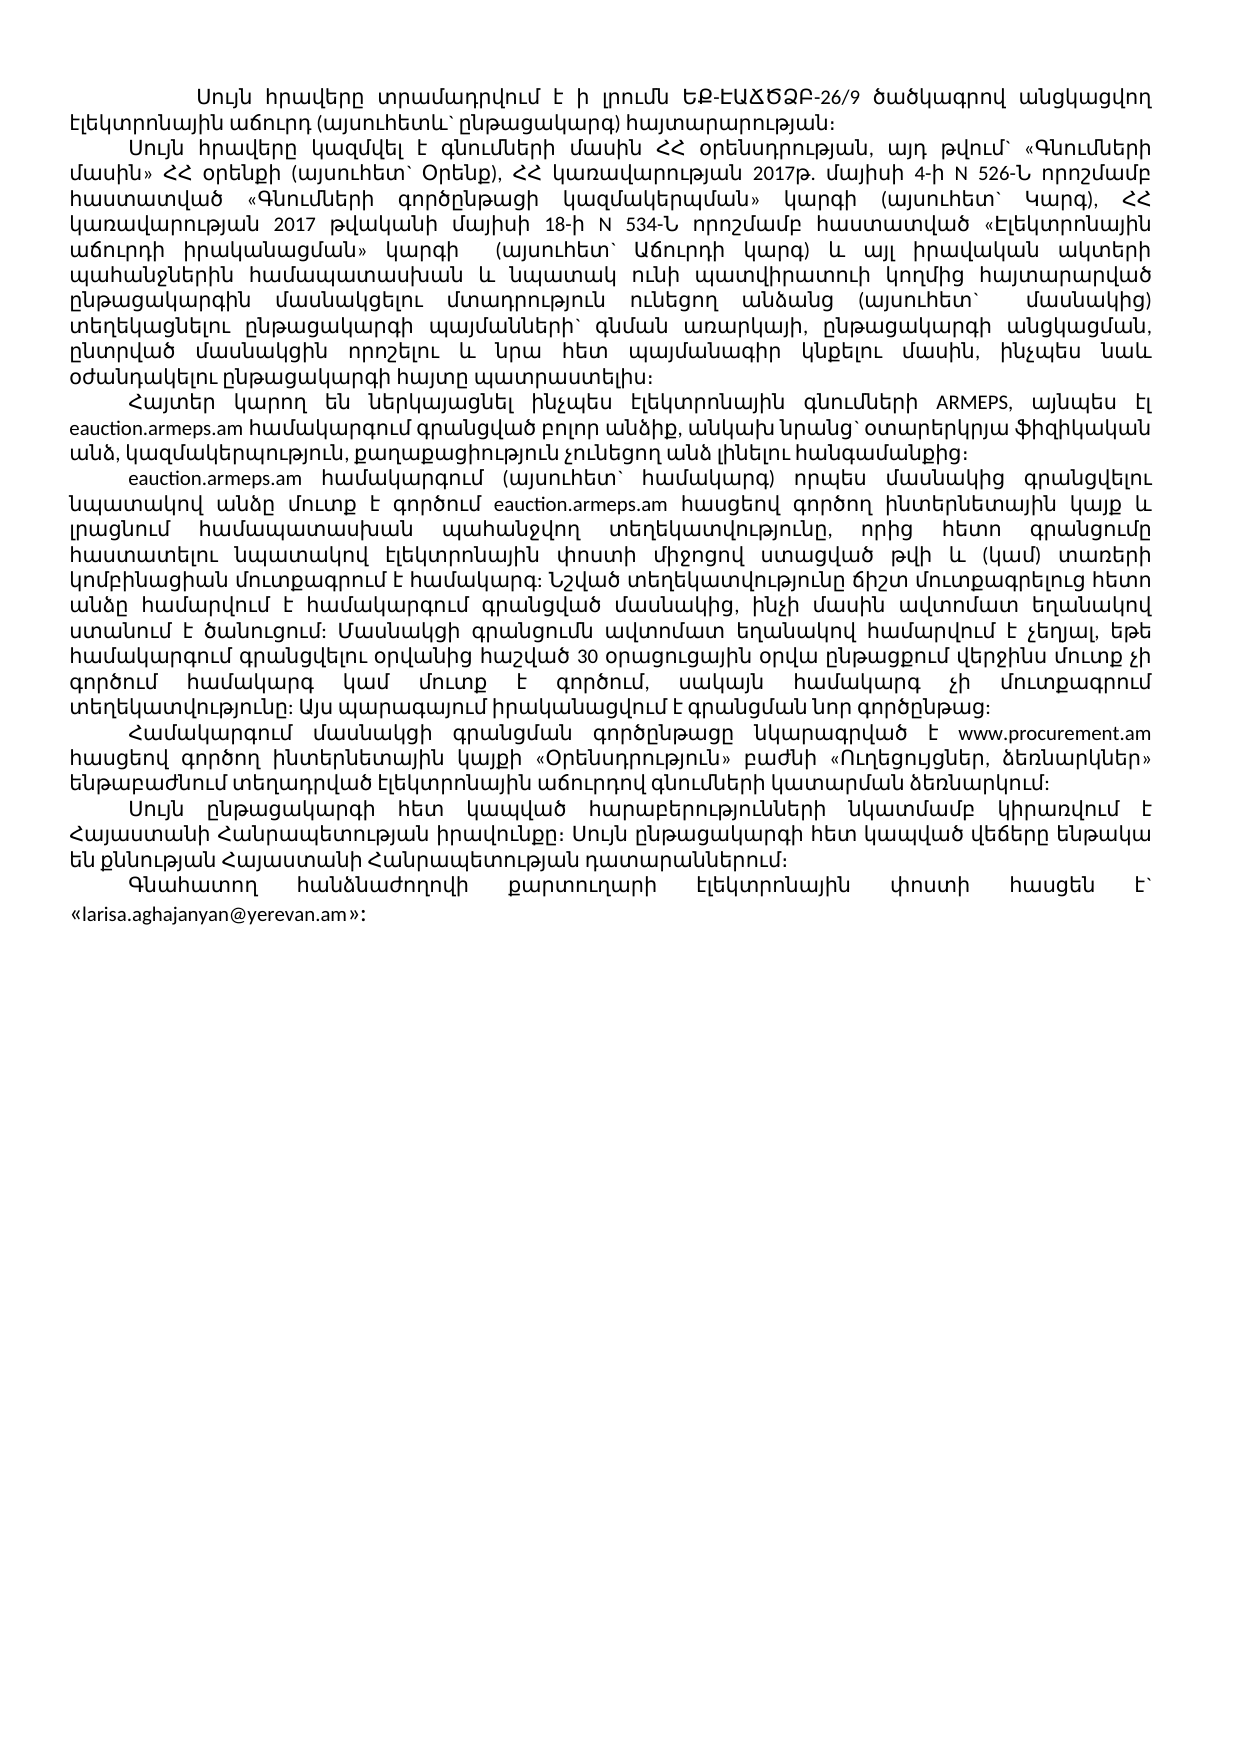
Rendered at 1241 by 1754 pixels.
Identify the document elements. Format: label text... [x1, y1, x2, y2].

text Հայտեր կարող են ներկայացնել ինչպես էլեկտրոնային գնումների ARMEPS, այնպես էլ eauction.armeps.am համակարգում գրանցված բոլոր անձիք, անկախ նրանց` օտարերկրյա ֆիզիկական անձ, կազմակերպություն, քաղաքացիություն չունեցող անձ լինելու հանգամանքից։ [69, 389, 1152, 466]
text Գնահատող հանձնաժողովի քարտուղարի էլեկտրոնային փոստի հասցեն է` «larisa.aghajanyan@yerevan.am»: [69, 872, 1152, 928]
text Սույն ընթացակարգի հետ կապված հարաբերությունների նկատմամբ կիրառվում է Հայաստանի Հանրապետության իրավունքը։ Սույն ընթացակարգի հետ կապված վեճերը ենթակա են քննության Հայաստանի Հանրապետության դատարաններում։ [69, 796, 1152, 872]
text Սույն հրավերը տրամադրվում է ի լրումն ԵՔ-ԷԱՃԾՁԲ-26/9 ծածկագրով անցկացվող էլեկտրոնային աճուրդ (այսուհետև` ընթացակարգ) հայտարարության։ [69, 84, 1152, 135]
text eauction.armeps.am համակարգում (այսուհետ` համակարգ) որպես մասնակից գրանցվելու նպատակով անձը մուտք է գործում eauction.armeps.am հասցեով գործող ինտերնետային կայք և լրացնում համապատասխան պահանջվող տեղեկատվությունը, որից հետո գրանցումը հաստատելու նպատակով էլեկտրոնային փոստի միջոցով ստացված թվի և (կամ) տառերի կոմբինացիան մուտքագրում է համակարգ: Նշված տեղեկատվությունը ճիշտ մուտքագրելուց հետո անձը համարվում է համակարգում գրանցված մասնակից, ինչի մասին ավտոմատ եղանակով ստանում է ծանուցում: Մասնակցի գրանցումն ավտոմատ եղանակով համարվում է չեղյալ, եթե համակարգում գրանցվելու օրվանից հաշված 30 օրացուցային օրվա ընթացքում վերջինս մուտք չի գործում համակարգ կամ մուտք է գործում, սակայն համակարգ չի մուտքագրում տեղեկատվությունը: Այս պարագայում իրականացվում է գրանցման նոր գործընթաց: [69, 466, 1152, 720]
text Համակարգում մասնակցի գրանցման գործընթացը նկարագրված է www.procurement.am հասցեով գործող ինտերնետային կայքի «Օրենսդրություն» բաժնի «Ուղեցույցներ, ձեռնարկներ» ենթաբաժնում տեղադրված էլեկտրոնային աճուրդով գնումների կատարման ձեռնարկում: [69, 720, 1152, 796]
text Սույն հրավերը կազմվել է գնումների մասին ՀՀ օրենսդրության, այդ թվում` «Գնումների մասին» ՀՀ օրենքի (այսուհետ` Օրենք), ՀՀ կառավարության 2017թ. մայիսի 4-ի N 526-Ն որոշմամբ հաստատված «Գնումների գործընթացի կազմակերպման» կարգի (այսուհետ` Կարգ), ՀՀ կառավարության 2017 թվականի մայիսի 18-ի N 534-Ն որոշմամբ հաստատված «Էլեկտրոնային աճուրդի իրականացման» կարգի (այսուհետ` Աճուրդի կարգ) և այլ իրավական ակտերի պահանջներին համապատասխան և նպատակ ունի պատվիրատուի կողմից հայտարարված ընթացակարգին մասնակցելու մտադրություն ունեցող անձանց (այսուհետ` մասնակից) տեղեկացնելու ընթացակարգի պայմանների` գնման առարկայի, ընթացակարգի անցկացման, ընտրված մասնակցին որոշելու և նրա հետ պայմանագիր կնքելու մասին, ինչպես նաև օժանդակելու ընթացակարգի հայտը պատրաստելիս։ [69, 135, 1152, 389]
